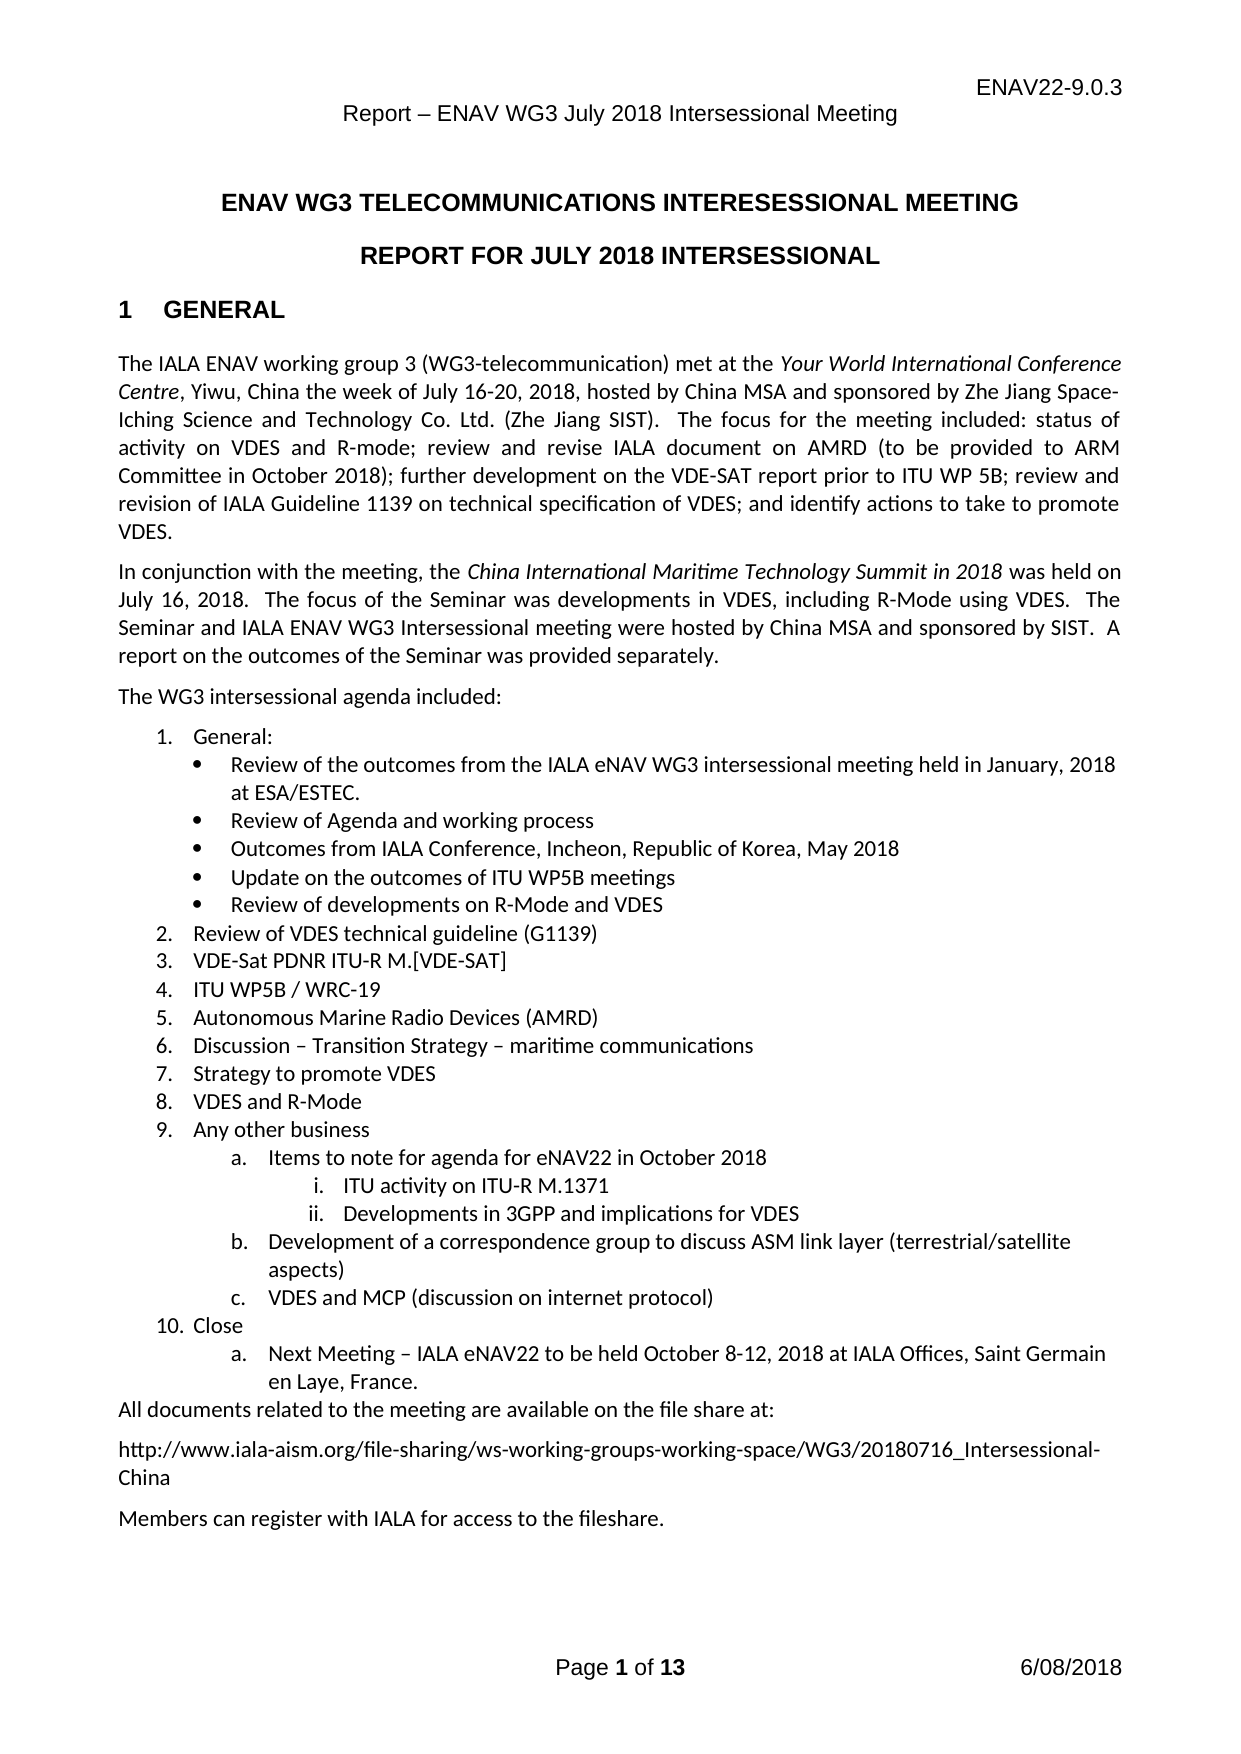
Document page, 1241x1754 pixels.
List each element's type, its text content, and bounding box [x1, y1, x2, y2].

text All documents related to the meeting are available on the file share at: [118, 1395, 1122, 1423]
list Review of developments on R-Mode and VDES [193, 891, 1122, 919]
list Update on the outcomes of ITU WP5B meetings [193, 863, 1122, 891]
list Review of Agenda and working process [193, 807, 1122, 834]
list Review of VDES technical guideline (G1139) [156, 919, 1122, 947]
text In conjunction with the meeting, the China International Maritime Technology Summit in 2018 was held on July 16, 2018. The focus of the Seminar was developments in VDES, including R-Mode using VDES. The Seminar and IALA ENAV WG3 Intersessional meeting were hosted by China MSA and sponsored by SIST. A report on the outcomes of the Seminar was provided separately. [118, 557, 1122, 669]
text The WG3 intersessional agenda included: [118, 682, 1122, 710]
text Members can register with IALA for access to the fileshare. [118, 1504, 1122, 1532]
list VDES and R-Mode [156, 1087, 1122, 1115]
list Next Meeting – IALA eNAV22 to be held October 8-12, 2018 at IALA Offices, Saint Germain en Laye, France. [231, 1339, 1122, 1395]
subtitle Report for July 2018 Intersessional [118, 241, 1122, 270]
list Items to note for agenda for eNAV22 in October 2018 [231, 1143, 1122, 1171]
list General: [156, 722, 1122, 751]
subtitle General [118, 295, 1122, 324]
list Discussion – Transition Strategy – maritime communications [156, 1031, 1122, 1059]
list ITU WP5B / WRC-19 [156, 975, 1122, 1003]
text The IALA ENAV working group 3 (WG3-telecommunication) met at the Your World International Conference Centre, Yiwu, China the week of July 16-20, 2018, hosted by China MSA and sponsored by Zhe Jiang Space-Iching Science and Technology Co. Ltd. (Zhe Jiang SIST). The focus for the meeting included: status of activity on VDES and R-mode; review and revise IALA document on AMRD (to be provided to ARM Committee in October 2018); further development on the VDE-SAT report prior to ITU WP 5B; review and revision of IALA Guideline 1139 on technical specification of VDES; and identify actions to take to promote VDES. [118, 349, 1122, 545]
list Any other business [156, 1115, 1122, 1143]
list VDE-Sat PDNR ITU-R M.[VDE-SAT] [156, 947, 1122, 975]
text http://www.iala-aism.org/file-sharing/ws-working-groups-working-space/WG3/20180716_Intersessional-China [118, 1436, 1122, 1492]
list ITU activity on ITU-R M.1371 [324, 1171, 1122, 1199]
list Autonomous Marine Radio Devices (AMRD) [156, 1003, 1122, 1031]
list Developments in 3GPP and implications for VDES [324, 1199, 1122, 1227]
list Strategy to promote VDES [156, 1059, 1122, 1087]
list Review of the outcomes from the IALA eNAV WG3 intersessional meeting held in January, 2018 at ESA/ESTEC. [193, 751, 1122, 807]
list Close [156, 1311, 1122, 1339]
subtitle ENAV WG3 Telecommunications Interesessional Meeting [118, 187, 1122, 216]
list Outcomes from IALA Conference, Incheon, Republic of Korea, May 2018 [193, 834, 1122, 863]
list Development of a correspondence group to discuss ASM link layer (terrestrial/satellite aspects) [231, 1227, 1122, 1283]
list VDES and MCP (discussion on internet protocol) [231, 1283, 1122, 1311]
